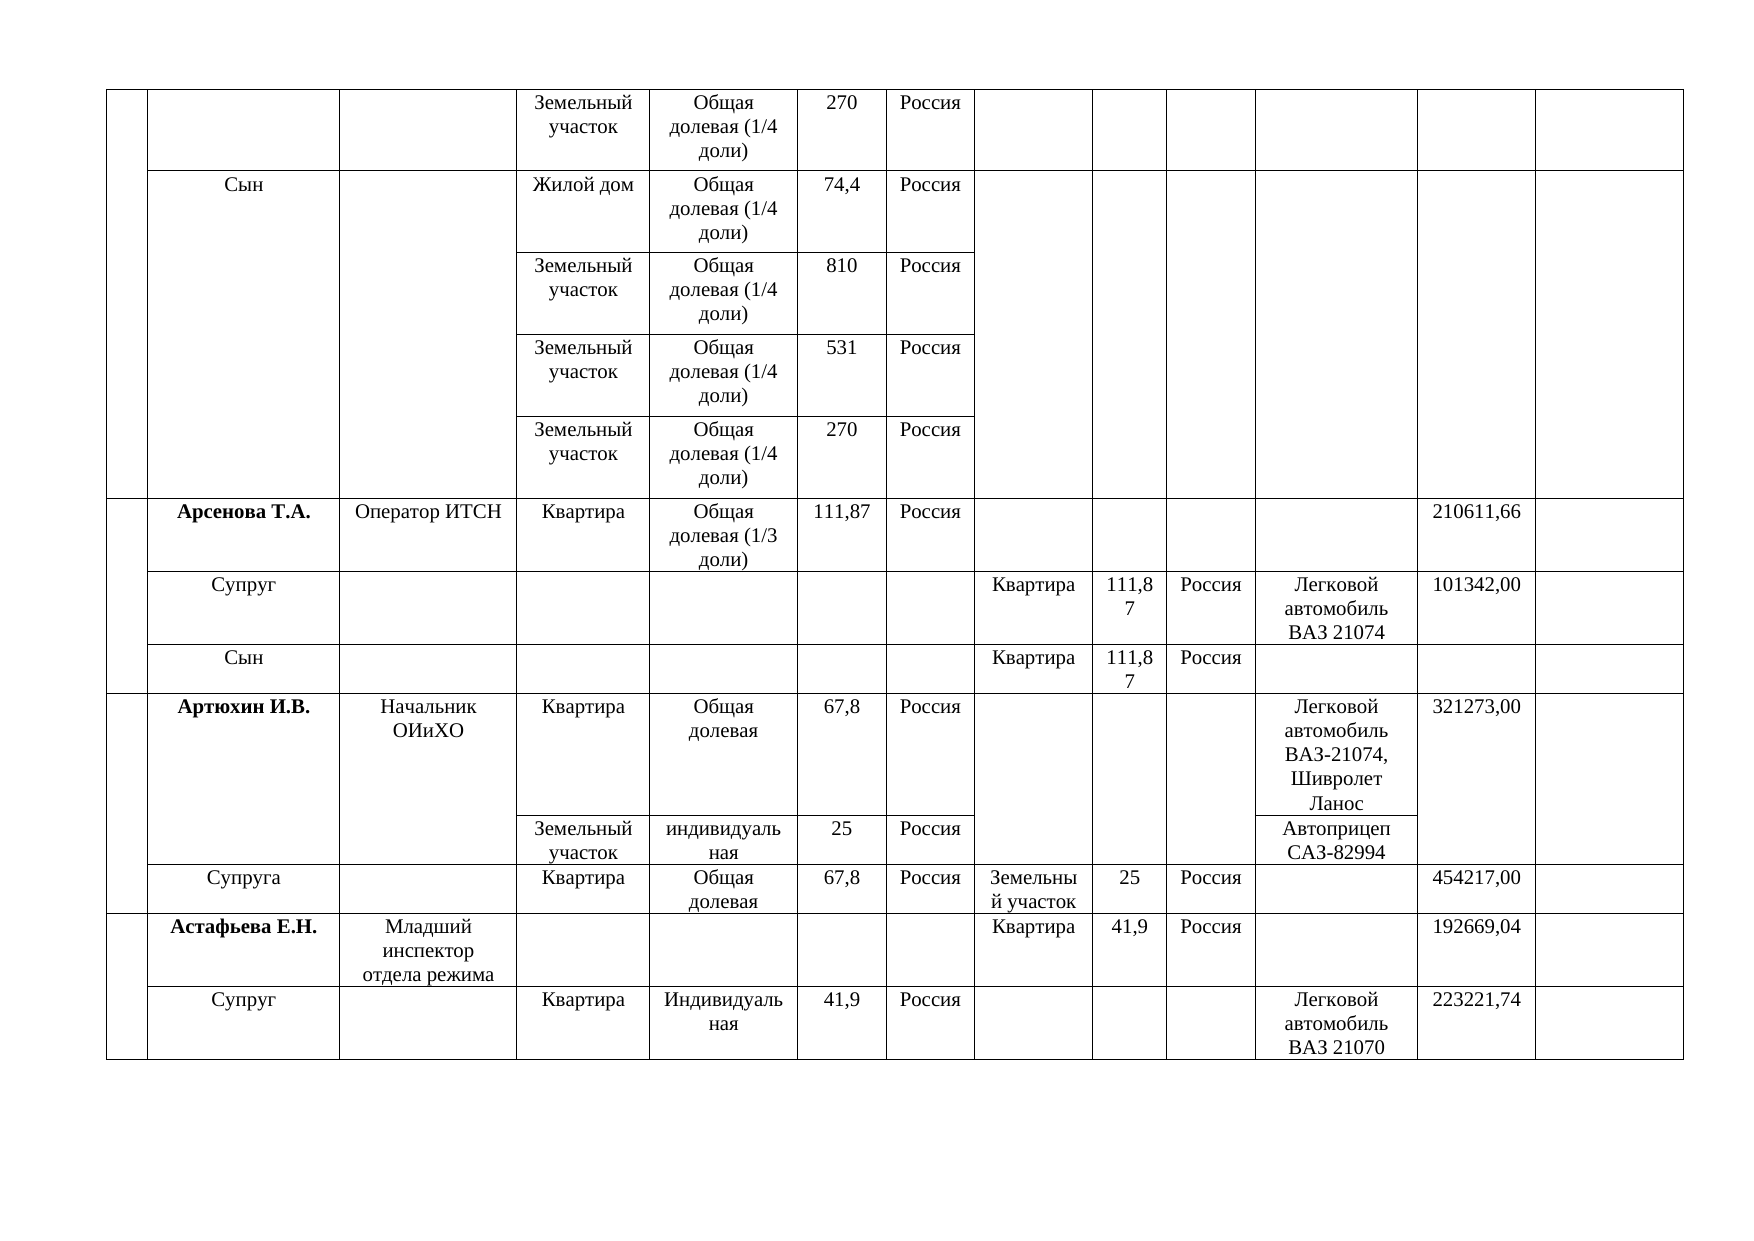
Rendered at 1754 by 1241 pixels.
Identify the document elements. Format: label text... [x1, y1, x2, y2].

table_cell Земельный участок [517, 253, 649, 334]
table_cell Квартира [517, 865, 649, 913]
table_cell 454217,00 [1418, 865, 1535, 913]
table_cell Россия [887, 90, 974, 170]
table_cell [517, 572, 649, 644]
table_cell Оператор ИТСН [340, 499, 516, 571]
table_cell Россия [887, 865, 974, 913]
table_cell Астафьева Е.Н. [148, 914, 339, 986]
table_cell 25 [798, 816, 886, 864]
table_cell Общая долевая (1/4 доли) [650, 253, 797, 334]
table_cell Квартира [517, 694, 649, 814]
table_cell Общая долевая (1/4 доли) [650, 171, 797, 252]
table_cell Квартира [517, 987, 649, 1059]
table_cell [650, 572, 797, 644]
table_cell [975, 694, 1092, 864]
table_cell Квартира [975, 645, 1092, 693]
table_cell [107, 694, 147, 913]
table_cell Россия [1167, 914, 1255, 986]
table_cell [1167, 171, 1255, 497]
table_cell [650, 914, 797, 986]
table_cell Жилой дом [517, 171, 649, 252]
table_cell [1536, 987, 1683, 1059]
table_cell Россия [1167, 645, 1255, 693]
table_cell 111,87 [798, 499, 886, 571]
table_cell [1167, 987, 1255, 1059]
table_cell [1536, 865, 1683, 913]
table_cell [798, 645, 886, 693]
table_cell [1536, 572, 1683, 644]
table_cell Младший инспектор отдела режима [340, 914, 516, 986]
table_cell Общая долевая (1/4 доли) [650, 417, 797, 497]
table_cell Земельный участок [975, 865, 1092, 913]
table_cell Россия [887, 171, 974, 252]
table_cell [1093, 171, 1166, 497]
table_cell Автоприцеп САЗ-82994 [1256, 816, 1417, 864]
table_cell Россия [887, 987, 974, 1059]
table_cell Арсенова Т.А. [148, 499, 339, 571]
table_cell 531 [798, 335, 886, 416]
table_cell [340, 865, 516, 913]
table_cell [1536, 499, 1683, 571]
table_cell индивидуальная [650, 816, 797, 864]
table_cell [1167, 694, 1255, 864]
table_cell [1256, 171, 1417, 497]
table_cell 111,87 [1093, 572, 1166, 644]
table_cell Россия [887, 816, 974, 864]
table_cell Легковой автомобиль ВАЗ-21074, Шивролет Ланос [1256, 694, 1417, 814]
table_cell 810 [798, 253, 886, 334]
table_cell [887, 914, 974, 986]
table_cell 41,9 [798, 987, 886, 1059]
table_cell [1536, 645, 1683, 693]
table_cell [340, 572, 516, 644]
table_cell Земельный участок [517, 417, 649, 497]
table_cell Россия [1167, 865, 1255, 913]
table_cell [798, 572, 886, 644]
table_cell Общая долевая (1/4 доли) [650, 335, 797, 416]
table_cell 270 [798, 417, 886, 497]
table_cell [1256, 645, 1417, 693]
table_cell [887, 645, 974, 693]
table_cell Общая долевая (1/3 доли) [650, 499, 797, 571]
table_cell 210611,66 [1418, 499, 1535, 571]
table_cell 101342,00 [1418, 572, 1535, 644]
table_cell Артюхин И.В. [148, 694, 339, 864]
table_cell Россия [887, 335, 974, 416]
table_cell Супруг [148, 987, 339, 1059]
table_cell [650, 645, 797, 693]
table_cell [340, 645, 516, 693]
table_cell Земельный участок [517, 816, 649, 864]
table_cell [340, 171, 516, 497]
table_cell [1536, 914, 1683, 986]
table_cell [1536, 171, 1683, 497]
table_cell 67,8 [798, 865, 886, 913]
table_cell Сын [148, 645, 339, 693]
table_cell [517, 914, 649, 986]
table_cell Россия [1167, 572, 1255, 644]
table_cell Земельный участок [517, 335, 649, 416]
table_cell [1418, 645, 1535, 693]
table_cell 321273,00 [1418, 694, 1535, 864]
table_cell 25 [1093, 865, 1166, 913]
table_cell [1256, 865, 1417, 913]
table_cell Легковой автомобиль ВАЗ 21070 [1256, 987, 1417, 1059]
table_cell 74,4 [798, 171, 886, 252]
table_cell Россия [887, 694, 974, 814]
table_cell 67,8 [798, 694, 886, 814]
table_cell [340, 987, 516, 1059]
table_cell [1418, 171, 1535, 497]
table_cell Супруг [148, 572, 339, 644]
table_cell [650, 90, 797, 170]
table_cell Сын [148, 171, 339, 497]
table_cell [1093, 694, 1166, 864]
table_cell Общая долевая [650, 694, 797, 814]
table_cell 111,87 [1093, 645, 1166, 693]
table_cell [1167, 499, 1255, 571]
table_cell Общая долевая [650, 865, 797, 913]
table_cell Легковой автомобиль ВАЗ 21074 [1256, 572, 1417, 644]
table_cell Индивидуальная [650, 987, 797, 1059]
table_cell 41,9 [1093, 914, 1166, 986]
table_cell 223221,74 [1418, 987, 1535, 1059]
table_cell [975, 987, 1092, 1059]
table_cell 270 [798, 90, 886, 170]
table_cell [107, 914, 147, 1059]
table_cell [975, 171, 1092, 497]
table_cell [1256, 499, 1417, 571]
table_cell [1536, 694, 1683, 864]
table_cell 192669,04 [1418, 914, 1535, 986]
table_cell [798, 914, 886, 986]
table_cell Земельный участок [517, 90, 649, 170]
table_cell Россия [887, 499, 974, 571]
table_cell [107, 499, 147, 693]
table_cell Супруга [148, 865, 339, 913]
table_cell Квартира [975, 572, 1092, 644]
table_cell [1093, 987, 1166, 1059]
table_cell [1093, 499, 1166, 571]
table_cell [517, 645, 649, 693]
table_cell [1256, 914, 1417, 986]
table_cell [975, 499, 1092, 571]
table_cell [887, 572, 974, 644]
table_cell Начальник ОИиХО [340, 694, 516, 864]
table_cell Квартира [975, 914, 1092, 986]
table_cell Россия [887, 417, 974, 497]
table_cell Квартира [517, 499, 649, 571]
table_cell Россия [887, 253, 974, 334]
